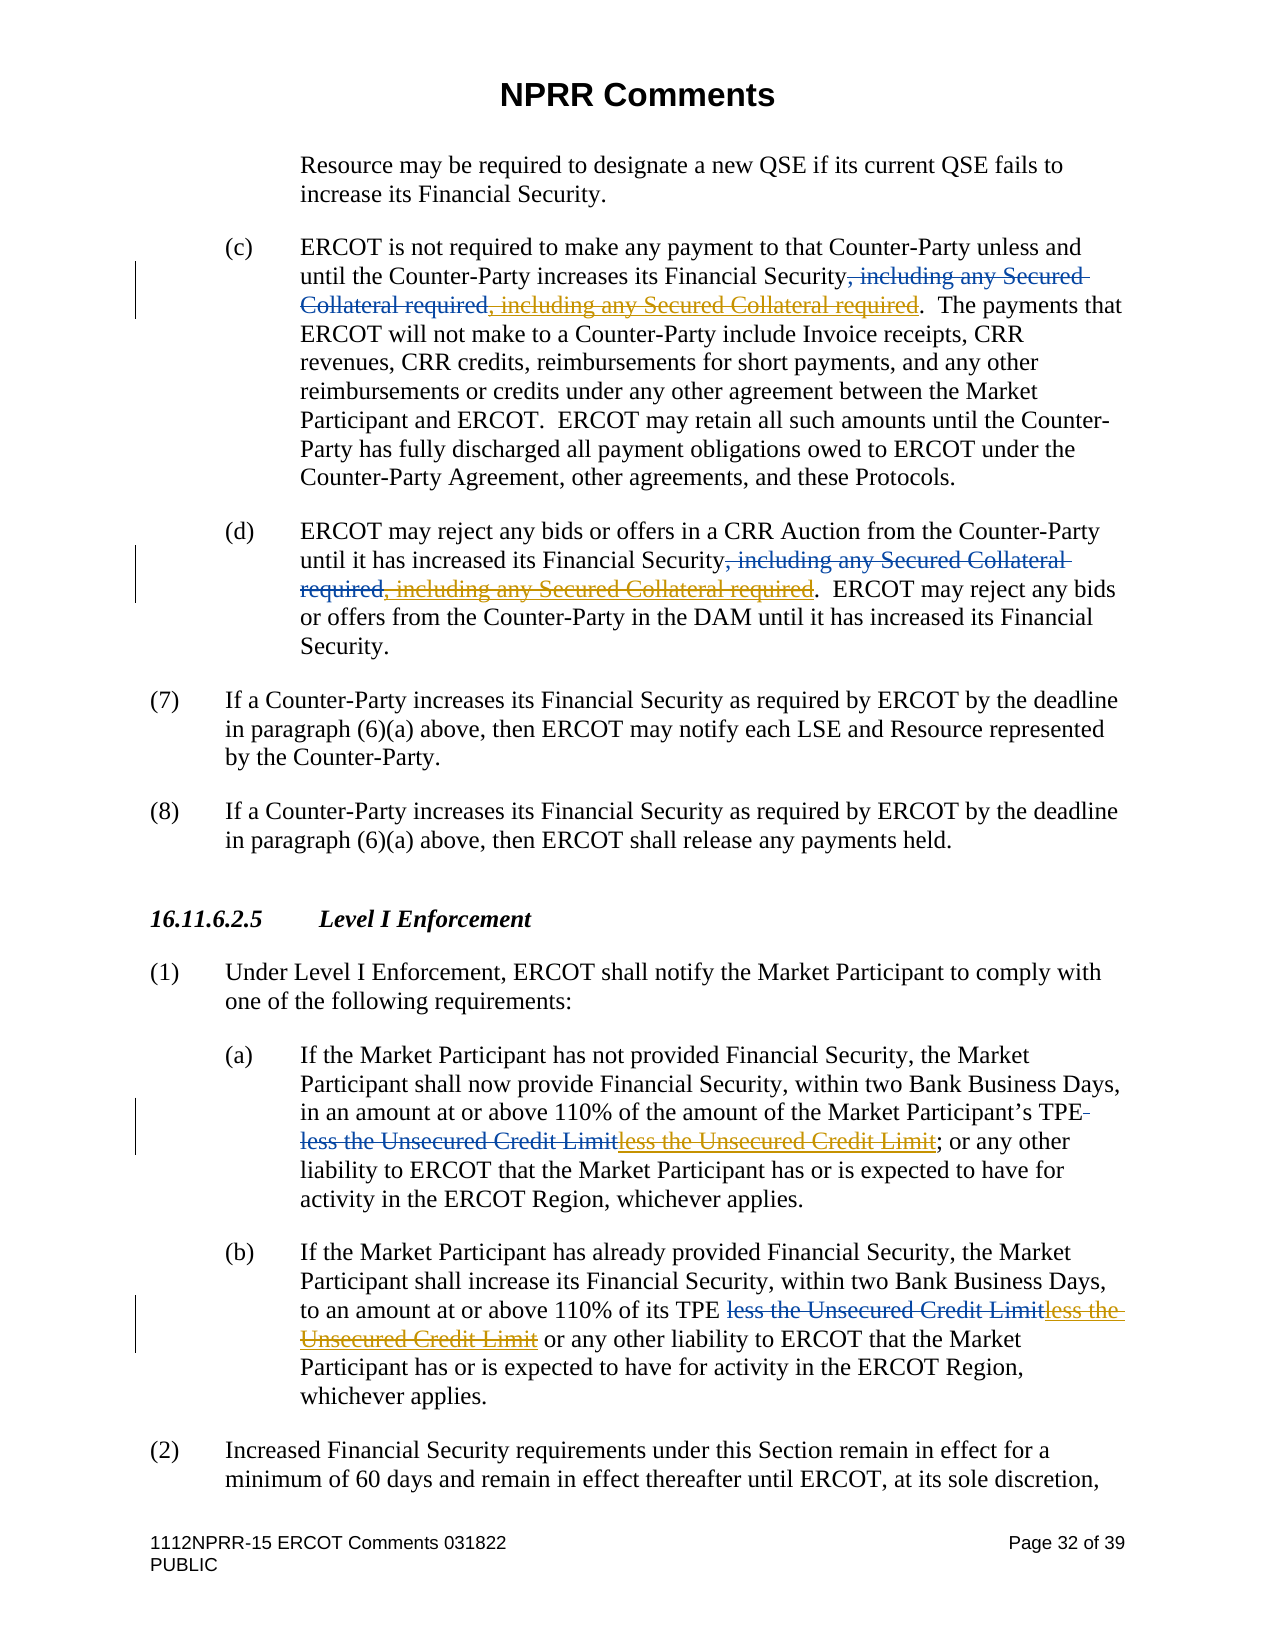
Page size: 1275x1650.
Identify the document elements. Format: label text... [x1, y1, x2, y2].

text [150, 1435, 1125, 1492]
text (a) If the Market Participant has not provided Financial Security, the Market Participant shall now provide Financial Security, within two Bank Business Days, in an amount at or above 110% of the amount of the Market Participant’s TPE; or any other liability to ERCOT that the Market Participant has or is expected to have for activity in the ERCOT Region, whichever applies. [225, 1040, 1125, 1212]
list (c) ERCOT is not required to make any payment to that Counter-Party unless and until the Counter-Party increases its Financial Security. The payments that ERCOT will not make to a Counter-Party include Invoice receipts, CRR revenues, credits, reimbursements for short payments, and any other reimbursements or credits under any other agreement between the Market Participant and ERCOT. ERCOT may retain all such amounts until the Counter-Party has fully discharged all payment obligations owed to ERCOT under the Counter-Party Agreement, other agreements, and these Protocols. [225, 232, 1125, 491]
list (d) ERCOT may reject any bids or offers in a CRR Auction from the Counter-Party until it has increased its Financial Security. ERCOT may reject any bids or offers from the Counter-Party in the DAM until it has increased its Financial Security. [225, 516, 1125, 660]
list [225, 150, 1125, 207]
text (b) If the Market Participant has already provided Financial Security, the Market Participant shall increase its Financial Security, within two Bank Business Days, to an amount at or above 110% of its TPE or any other liability to ERCOT that the Market Participant has or is expected to have for activity in the ERCOT Region, whichever applies. [225, 1237, 1125, 1410]
list (8) If a Counter-Party increases its Financial Security as required by ERCOT by the deadline in paragraph (6)(a) above, then ERCOT shall release any payments held. [150, 796, 1125, 854]
text 16.11.6.2.5 Level I Enforcement [150, 904, 1125, 932]
text (1) Under Level I Enforcement, ERCOT shall notify the Market Participant to comply with one of the following requirements: [150, 957, 1125, 1015]
list (7) If a Counter-Party increases its Financial Security as required by ERCOT by the deadline in paragraph (6)(a) above, then ERCOT may notify each LSE and Resource represented by the Counter-Party. [150, 685, 1125, 771]
